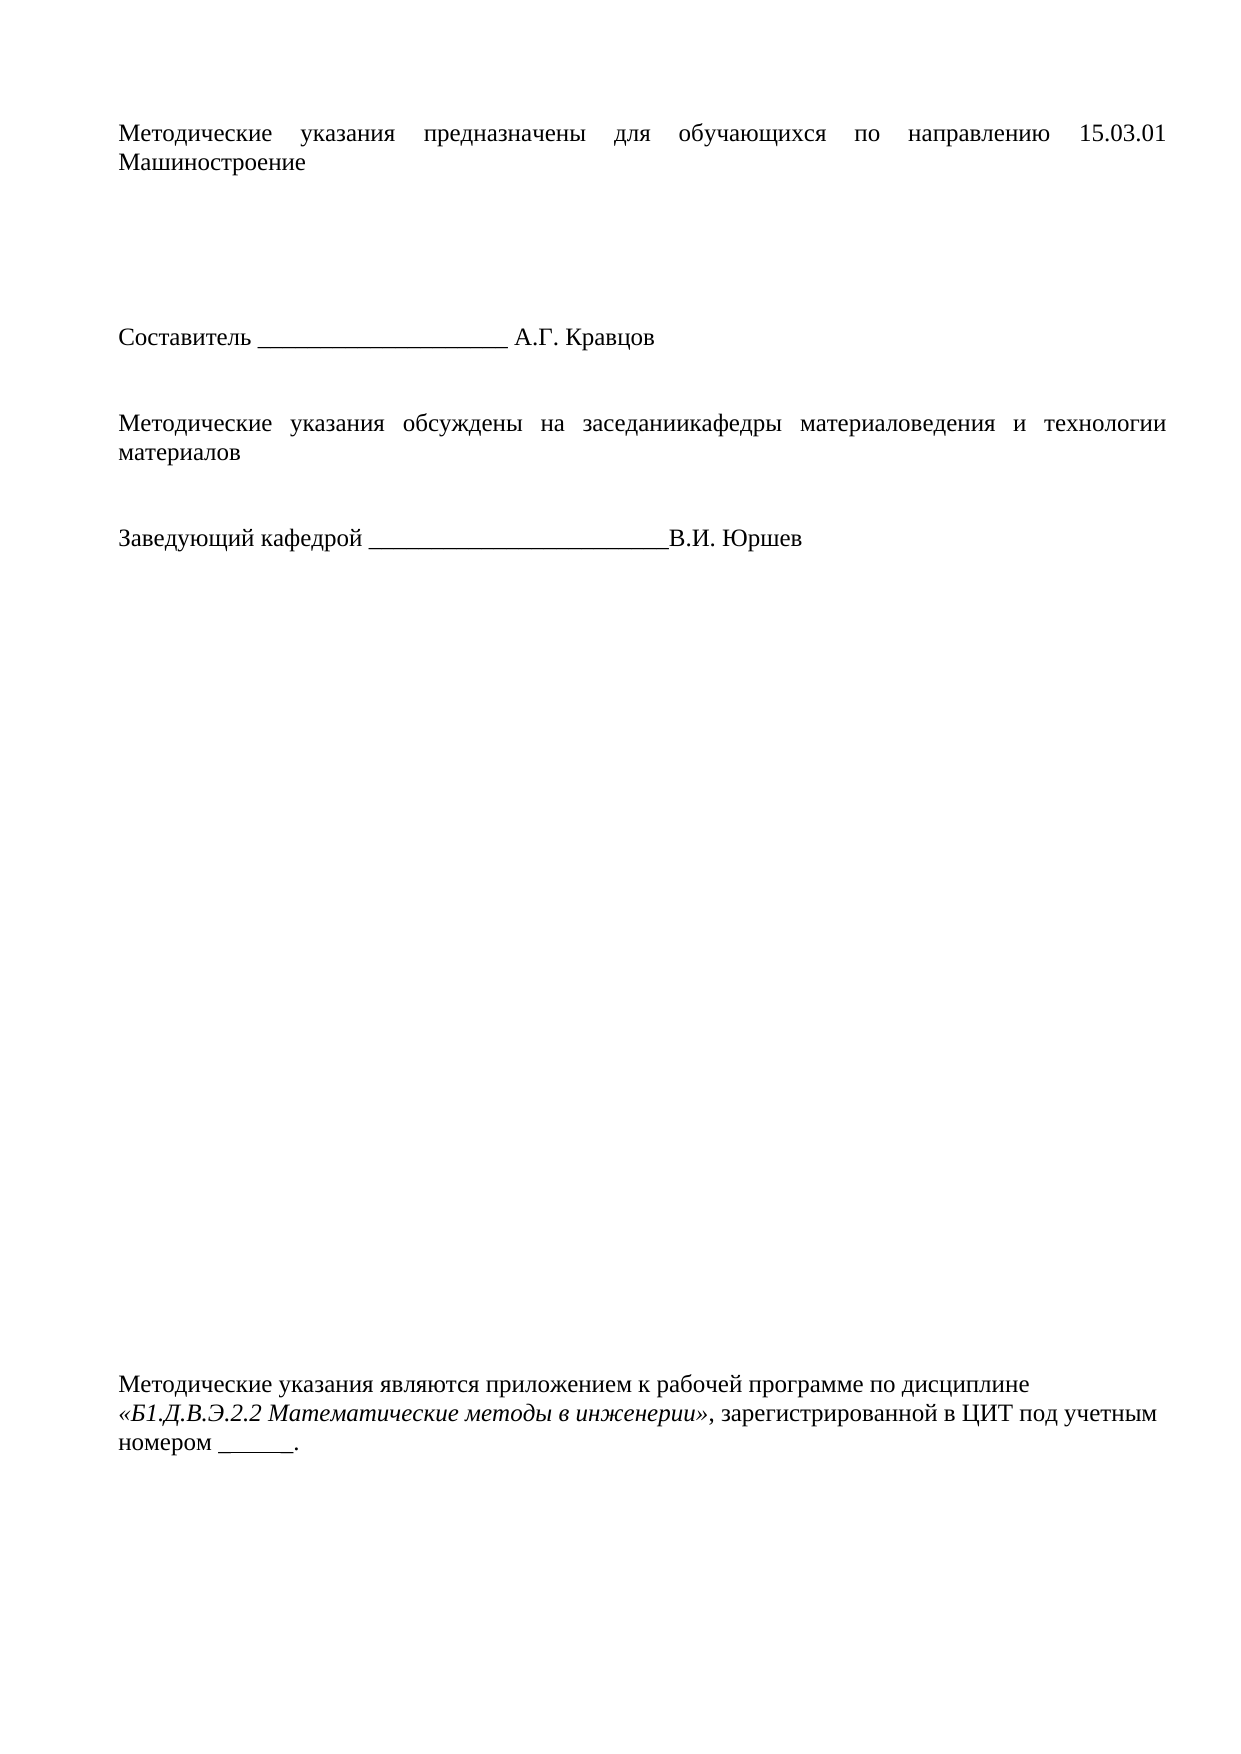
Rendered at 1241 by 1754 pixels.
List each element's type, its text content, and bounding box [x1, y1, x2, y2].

text Методические указания предназначены для обучающихся по направлению 15.03.01 Машиностроение [118, 118, 1167, 176]
text Методические указания обсуждены на заседаниикафедры материаловедения и технологии материалов [118, 408, 1167, 466]
text Методические указания являются приложением к рабочей программе по дисциплине «Б1.Д.В.Э.2.2 Математические методы в инженерии», зарегистрированной в ЦИТ под учетным номером _ _. [118, 1369, 1167, 1456]
text Заведующий кафедрой ________________________В.И. Юршев [118, 523, 1167, 552]
text Составитель ____________________ А.Г. Кравцов [118, 322, 1167, 351]
